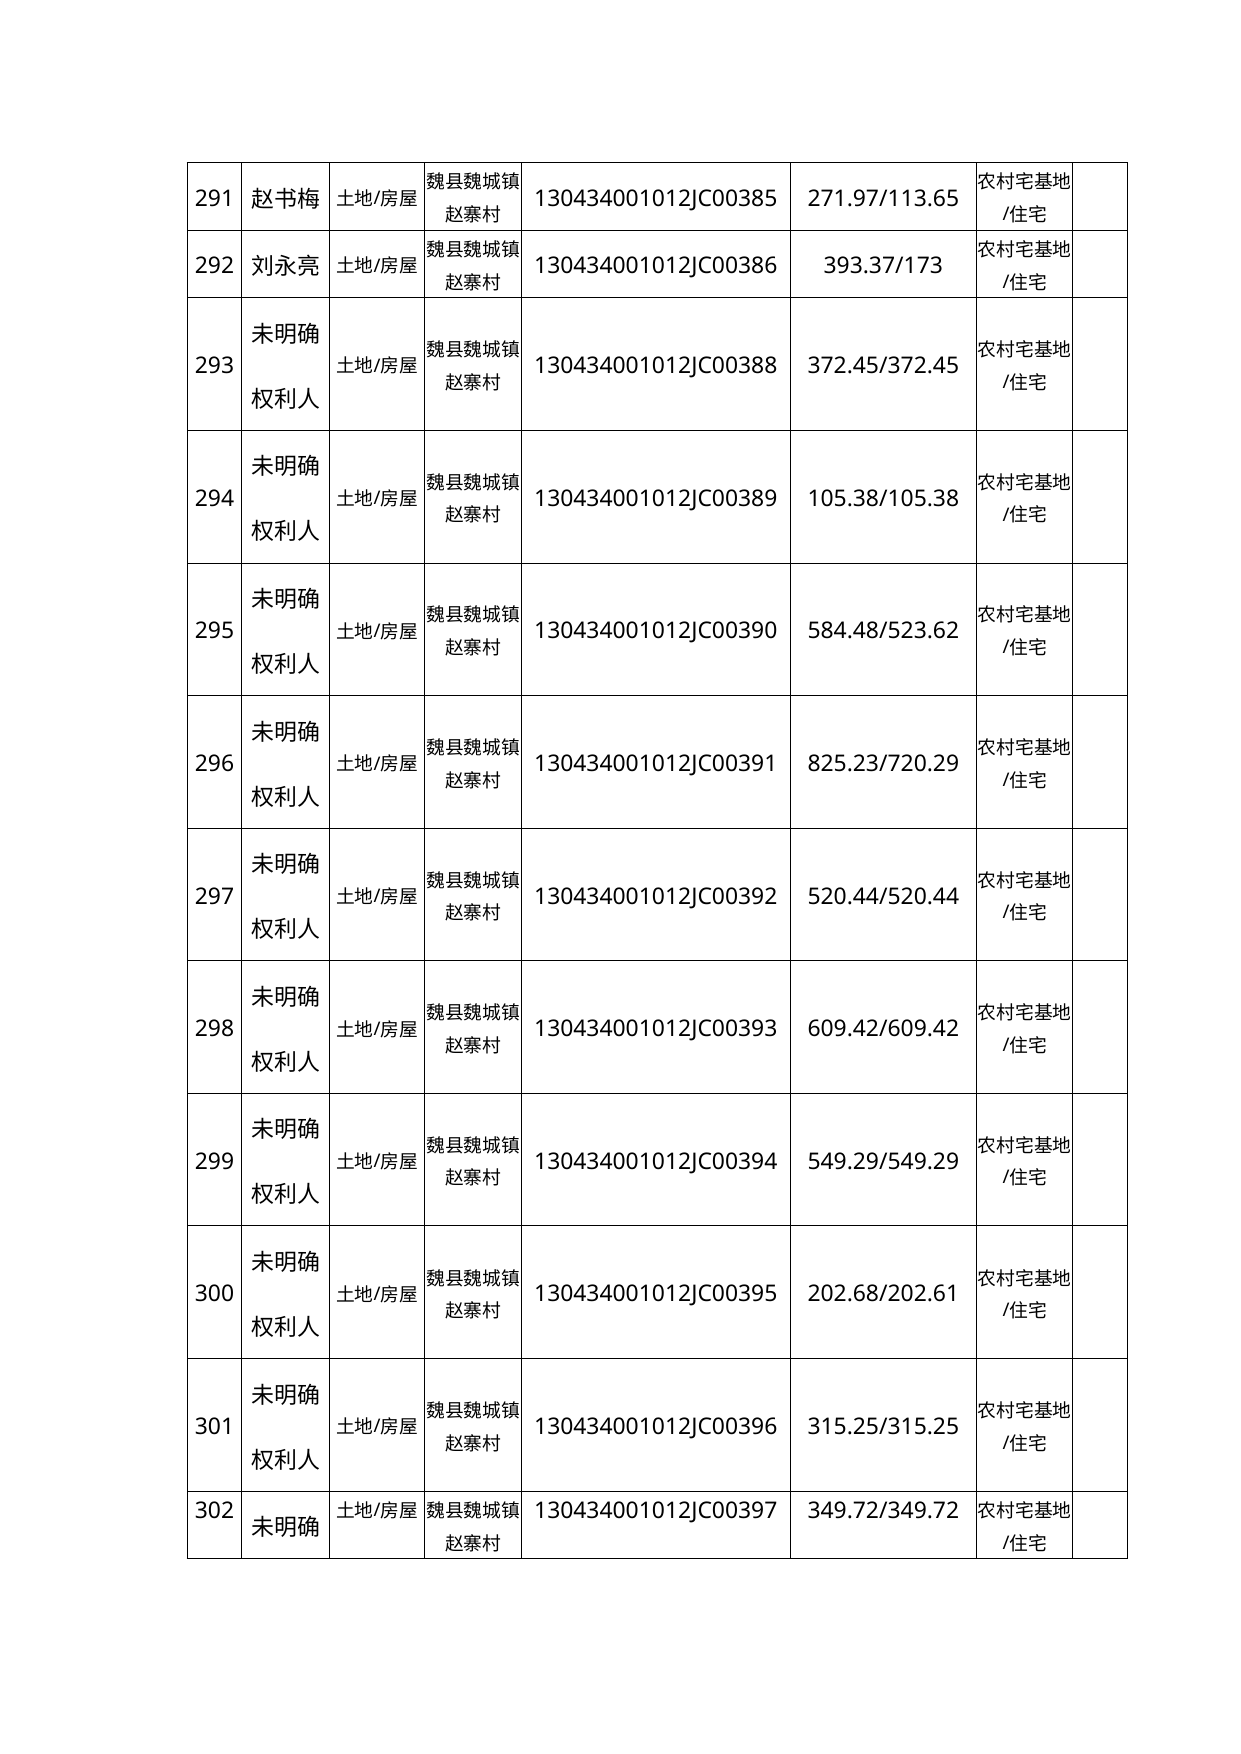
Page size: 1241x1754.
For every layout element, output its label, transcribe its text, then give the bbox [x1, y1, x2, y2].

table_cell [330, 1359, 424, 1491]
table_cell 赵书梅 [242, 163, 329, 229]
table_cell 293 [188, 298, 241, 430]
table_cell [1073, 163, 1127, 229]
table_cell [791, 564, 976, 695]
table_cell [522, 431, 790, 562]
table_cell 刘永亮 [242, 231, 329, 297]
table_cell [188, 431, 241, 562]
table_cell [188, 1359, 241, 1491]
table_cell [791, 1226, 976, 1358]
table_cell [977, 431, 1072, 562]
table_cell 未明确权利人 [242, 298, 329, 430]
table_cell 魏县魏城镇赵寨村 [425, 298, 521, 430]
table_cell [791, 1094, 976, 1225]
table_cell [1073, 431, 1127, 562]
table_cell 291 [188, 163, 241, 229]
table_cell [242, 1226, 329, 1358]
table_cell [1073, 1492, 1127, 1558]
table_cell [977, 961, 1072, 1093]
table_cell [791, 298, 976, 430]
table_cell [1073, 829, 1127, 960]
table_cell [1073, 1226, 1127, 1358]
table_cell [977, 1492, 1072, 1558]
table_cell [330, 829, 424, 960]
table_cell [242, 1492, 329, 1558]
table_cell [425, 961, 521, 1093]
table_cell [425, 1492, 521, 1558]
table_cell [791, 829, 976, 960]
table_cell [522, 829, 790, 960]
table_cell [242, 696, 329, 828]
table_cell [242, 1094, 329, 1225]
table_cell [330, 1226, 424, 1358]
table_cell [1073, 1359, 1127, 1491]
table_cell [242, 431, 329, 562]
table_cell 土地/房屋 [330, 163, 424, 229]
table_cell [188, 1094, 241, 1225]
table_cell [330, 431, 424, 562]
table_cell 农村宅基地/住宅 [977, 163, 1072, 229]
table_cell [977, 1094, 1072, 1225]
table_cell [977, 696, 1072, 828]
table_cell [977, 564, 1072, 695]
table_cell 271.97/113.65 [791, 163, 976, 229]
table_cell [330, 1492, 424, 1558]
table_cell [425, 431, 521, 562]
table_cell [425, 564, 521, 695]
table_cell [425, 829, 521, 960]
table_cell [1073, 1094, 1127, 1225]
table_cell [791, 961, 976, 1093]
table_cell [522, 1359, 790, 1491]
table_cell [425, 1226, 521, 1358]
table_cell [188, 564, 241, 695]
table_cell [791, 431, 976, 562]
table_cell 130434001012JC00386 [522, 231, 790, 297]
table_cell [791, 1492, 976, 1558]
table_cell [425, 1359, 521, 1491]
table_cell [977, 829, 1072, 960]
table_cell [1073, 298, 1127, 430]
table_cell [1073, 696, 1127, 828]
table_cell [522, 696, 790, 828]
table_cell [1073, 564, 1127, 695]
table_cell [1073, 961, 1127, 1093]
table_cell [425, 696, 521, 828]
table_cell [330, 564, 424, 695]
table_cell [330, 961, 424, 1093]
table_cell 292 [188, 231, 241, 297]
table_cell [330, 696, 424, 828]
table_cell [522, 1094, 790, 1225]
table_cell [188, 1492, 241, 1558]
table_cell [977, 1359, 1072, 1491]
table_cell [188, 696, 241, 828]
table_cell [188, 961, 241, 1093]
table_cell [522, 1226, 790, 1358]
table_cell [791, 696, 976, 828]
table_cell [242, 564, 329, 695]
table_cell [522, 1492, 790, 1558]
table_cell 393.37/173 [791, 231, 976, 297]
table_cell 魏县魏城镇赵寨村 [425, 231, 521, 297]
table_cell [1073, 231, 1127, 297]
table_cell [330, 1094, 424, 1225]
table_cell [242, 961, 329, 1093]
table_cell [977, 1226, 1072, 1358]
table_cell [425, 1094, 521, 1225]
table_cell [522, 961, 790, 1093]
table_cell 农村宅基地/住宅 [977, 231, 1072, 297]
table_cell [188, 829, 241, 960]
table_cell 130434001012JC00385 [522, 163, 790, 229]
table_cell 土地/房屋 [330, 298, 424, 430]
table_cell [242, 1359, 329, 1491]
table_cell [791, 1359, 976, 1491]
table_cell 130434001012JC00388 [522, 298, 790, 430]
table_cell 土地/房屋 [330, 231, 424, 297]
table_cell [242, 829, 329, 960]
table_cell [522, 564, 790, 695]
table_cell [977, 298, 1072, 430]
table_cell 魏县魏城镇赵寨村 [425, 163, 521, 229]
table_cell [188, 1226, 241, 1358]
